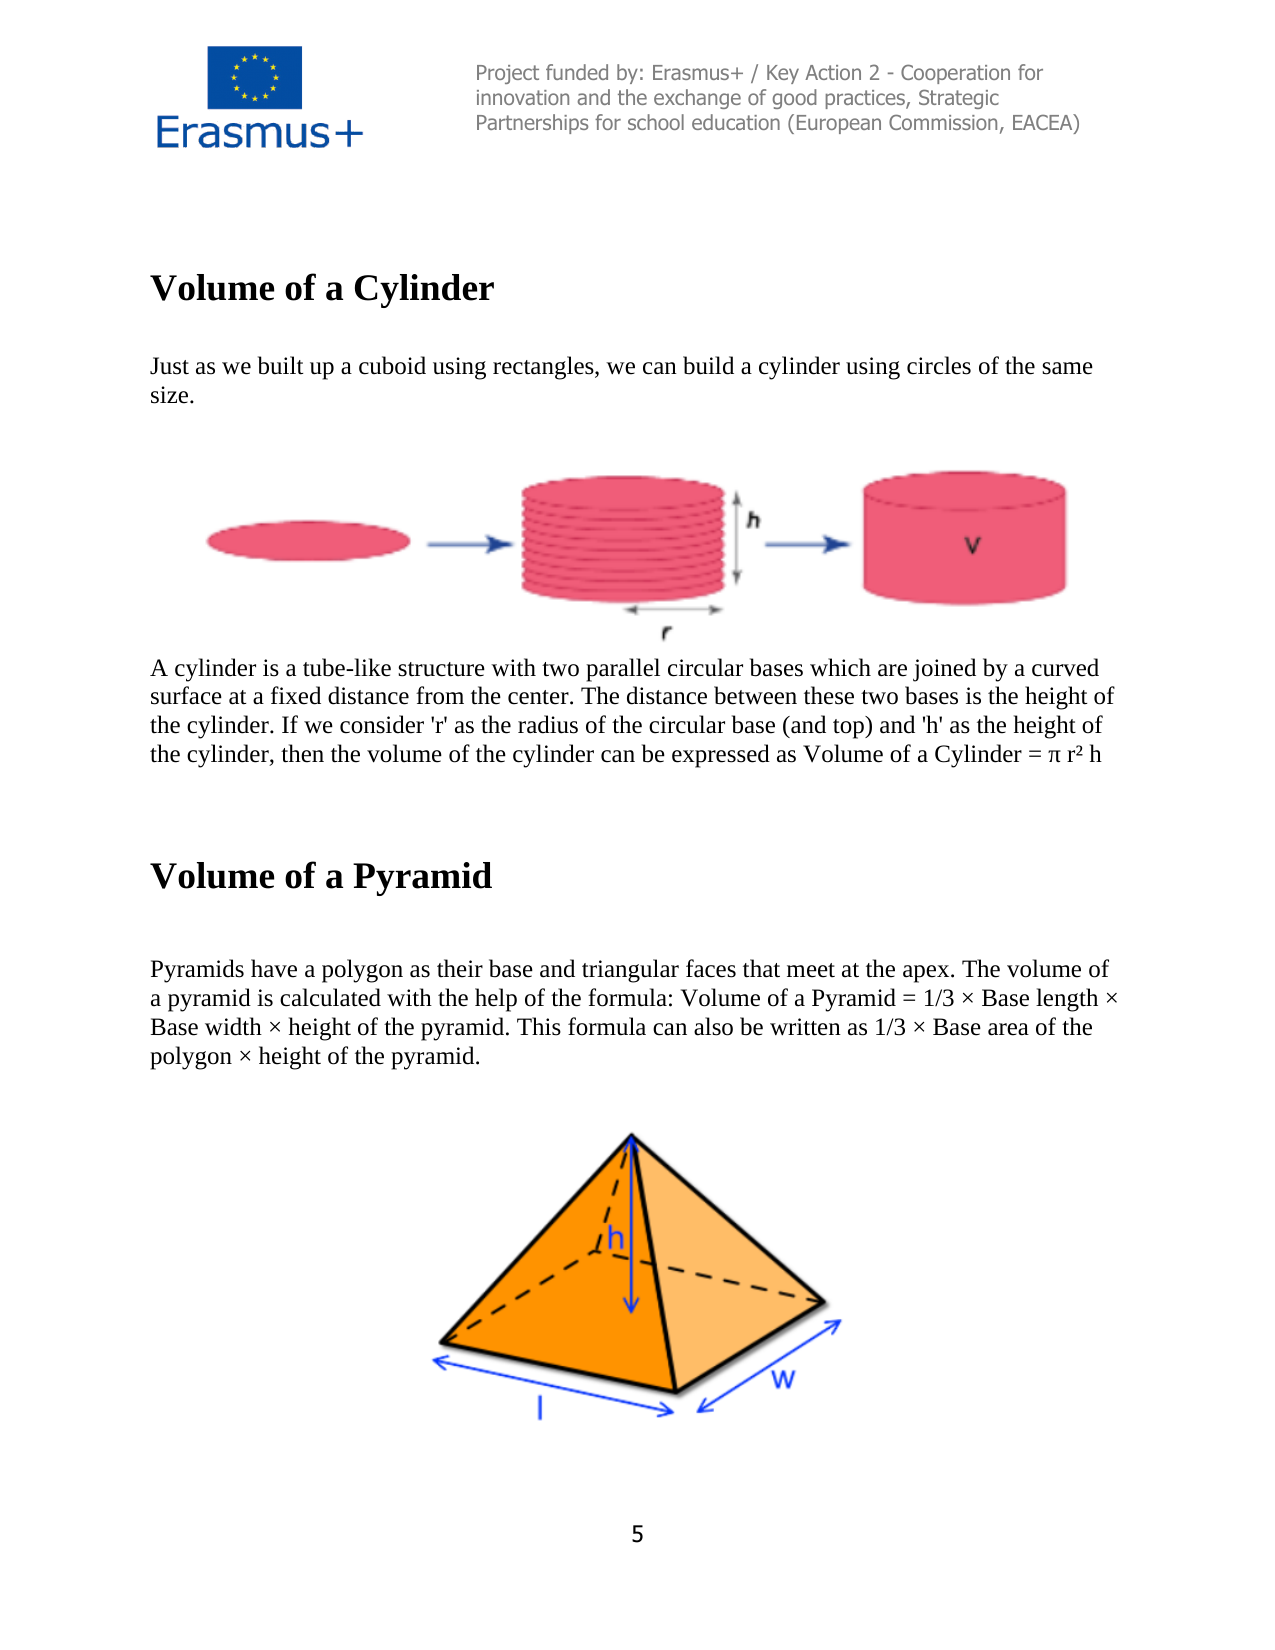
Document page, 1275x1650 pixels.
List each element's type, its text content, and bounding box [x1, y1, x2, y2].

text Just as we built up a cuboid using rectangles, we can build a cylinder using circles of the same size. [150, 351, 1125, 409]
text Pyramids have a polygon as their base and triangular faces that meet at the apex. The volume of a pyramid is calculated with the help of the formula: Volume of a Pyramid = 1/3 × Base length × Base width × height of the pyramid. This formula can also be written as 1/3 × Base area of the polygon × height of the pyramid. [150, 954, 1125, 1069]
picture [417, 1098, 858, 1433]
text Volume of a Cylinder [150, 265, 1125, 308]
picture [150, 28, 366, 150]
picture [192, 437, 1083, 653]
text A cylinder is a tube-like structure with two parallel circular bases which are joined by a curved surface at a fixed distance from the center. The distance between these two bases is the height of the cylinder. If we consider 'r' as the radius of the circular base (and top) and 'h' as the height of the cylinder, then the volume of the cylinder can be expressed as Volume of a Cylinder = π r² h [150, 653, 1125, 768]
text Volume of a Pyramid [150, 854, 1125, 897]
